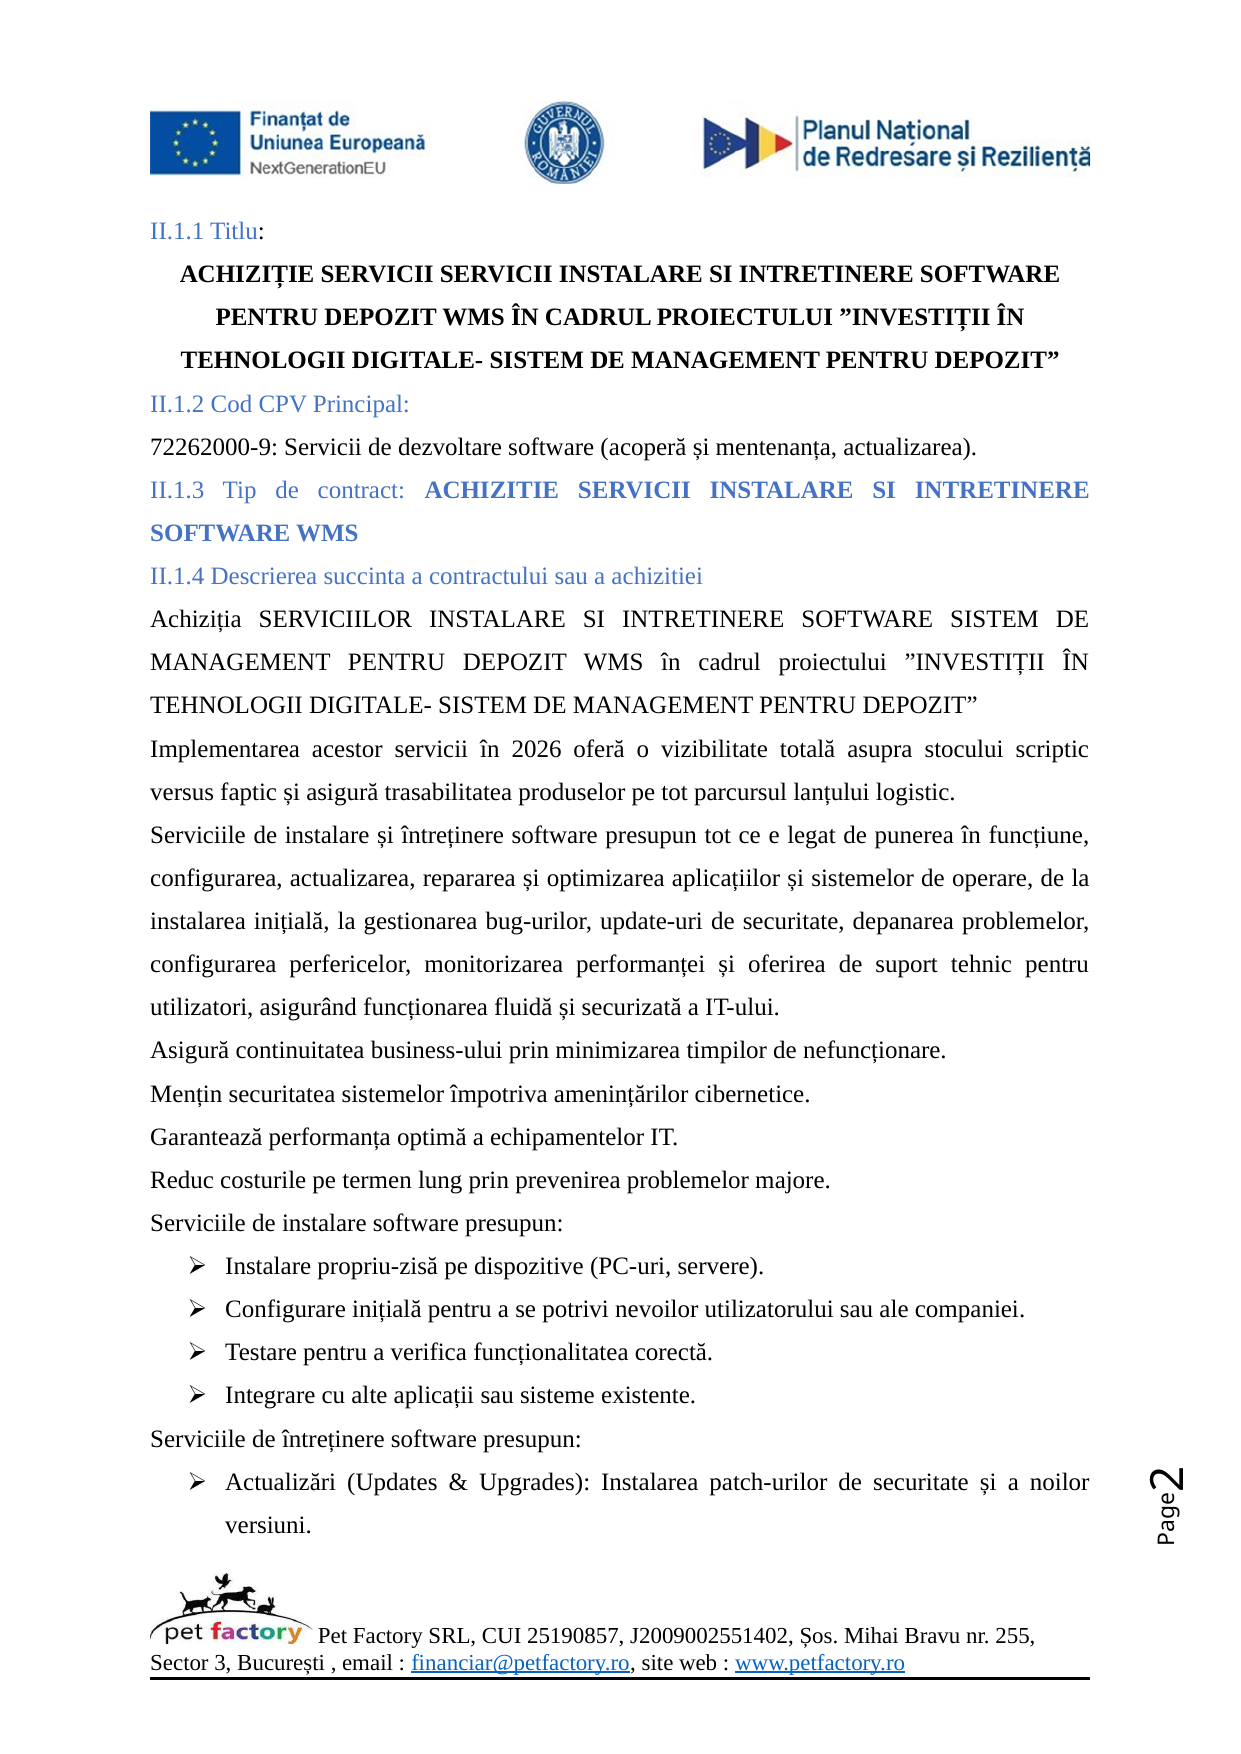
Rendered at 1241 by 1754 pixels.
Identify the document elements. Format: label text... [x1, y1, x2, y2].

text Asigură continuitatea business-ului prin minimizarea timpilor de nefuncționare. [150, 1036, 1090, 1064]
text II.1.2 Cod CPV Principal: [150, 389, 1090, 417]
picture [150, 101, 1091, 184]
text ACHIZIȚIE SERVICII SERVICII INSTALARE SI INTRETINERE SOFTWARE PENTRU DEPOZIT WMS ÎN CADRUL PROIECTULUI ”INVESTIȚII ÎN TEHNOLOGII DIGITALE- SISTEM DE MANAGEMENT PENTRU DEPOZIT” [150, 259, 1090, 374]
list Testare pentru a verifica funcționalitatea corectă. [187, 1337, 1090, 1366]
list Configurare inițială pentru a se potrivi nevoilor utilizatorului sau ale companiei. [187, 1294, 1090, 1323]
text 72262000-9: Servicii de dezvoltare software (acoperă și mentenanța, actualizarea). [150, 432, 1090, 461]
text Garantează performanța optimă a echipamentelor IT. [150, 1122, 1090, 1151]
text Implementarea acestor servicii în 2026 oferă o vizibilitate totală asupra stocului scriptic versus faptic și asigură trasabilitatea produselor pe tot parcursul lanțului logistic. [150, 734, 1090, 806]
list Actualizări (Updates & Upgrades): Instalarea patch-urilor de securitate și a noilor versiuni. [187, 1467, 1090, 1539]
list Integrare cu alte aplicații sau sisteme existente. [187, 1381, 1090, 1409]
text II.1.1 Titlu: [150, 216, 1090, 245]
text Mențin securitatea sistemelor împotriva amenințărilor cibernetice. [150, 1079, 1090, 1107]
text Achiziția SERVICIILOR INSTALARE SI INTRETINERE SOFTWARE SISTEM DE MANAGEMENT PENTRU DEPOZIT WMS în cadrul proiectului ”INVESTIȚII ÎN TEHNOLOGII DIGITALE- SISTEM DE MANAGEMENT PENTRU DEPOZIT” [150, 604, 1090, 719]
list Instalare propriu-zisă pe dispozitive (PC-uri, servere). [187, 1251, 1090, 1280]
text Serviciile de întreținere software presupun: [150, 1424, 1090, 1452]
text II.1.4 Descrierea succinta a contractului sau a achizitiei [150, 561, 1090, 590]
text Reduc costurile pe termen lung prin prevenirea problemelor majore. [150, 1165, 1090, 1194]
text II.1.3 Tip de contract: ACHIZITIE SERVICII INSTALARE SI INTRETINERE SOFTWARE WMS [150, 475, 1090, 547]
text Serviciile de instalare software presupun: [150, 1208, 1090, 1237]
text Serviciile de instalare și întreținere software presupun tot ce e legat de punerea în funcțiune, configurarea, actualizarea, repararea și optimizarea aplicațiilor și sistemelor de operare, de la instalarea inițială, la gestionarea bug-urilor, update-uri de securitate, depanarea problemelor, configurarea perfericelor, monitorizarea performanței și oferirea de suport tehnic pentru utilizatori, asigurând funcționarea fluidă și securizată a IT-ului. [150, 820, 1090, 1021]
